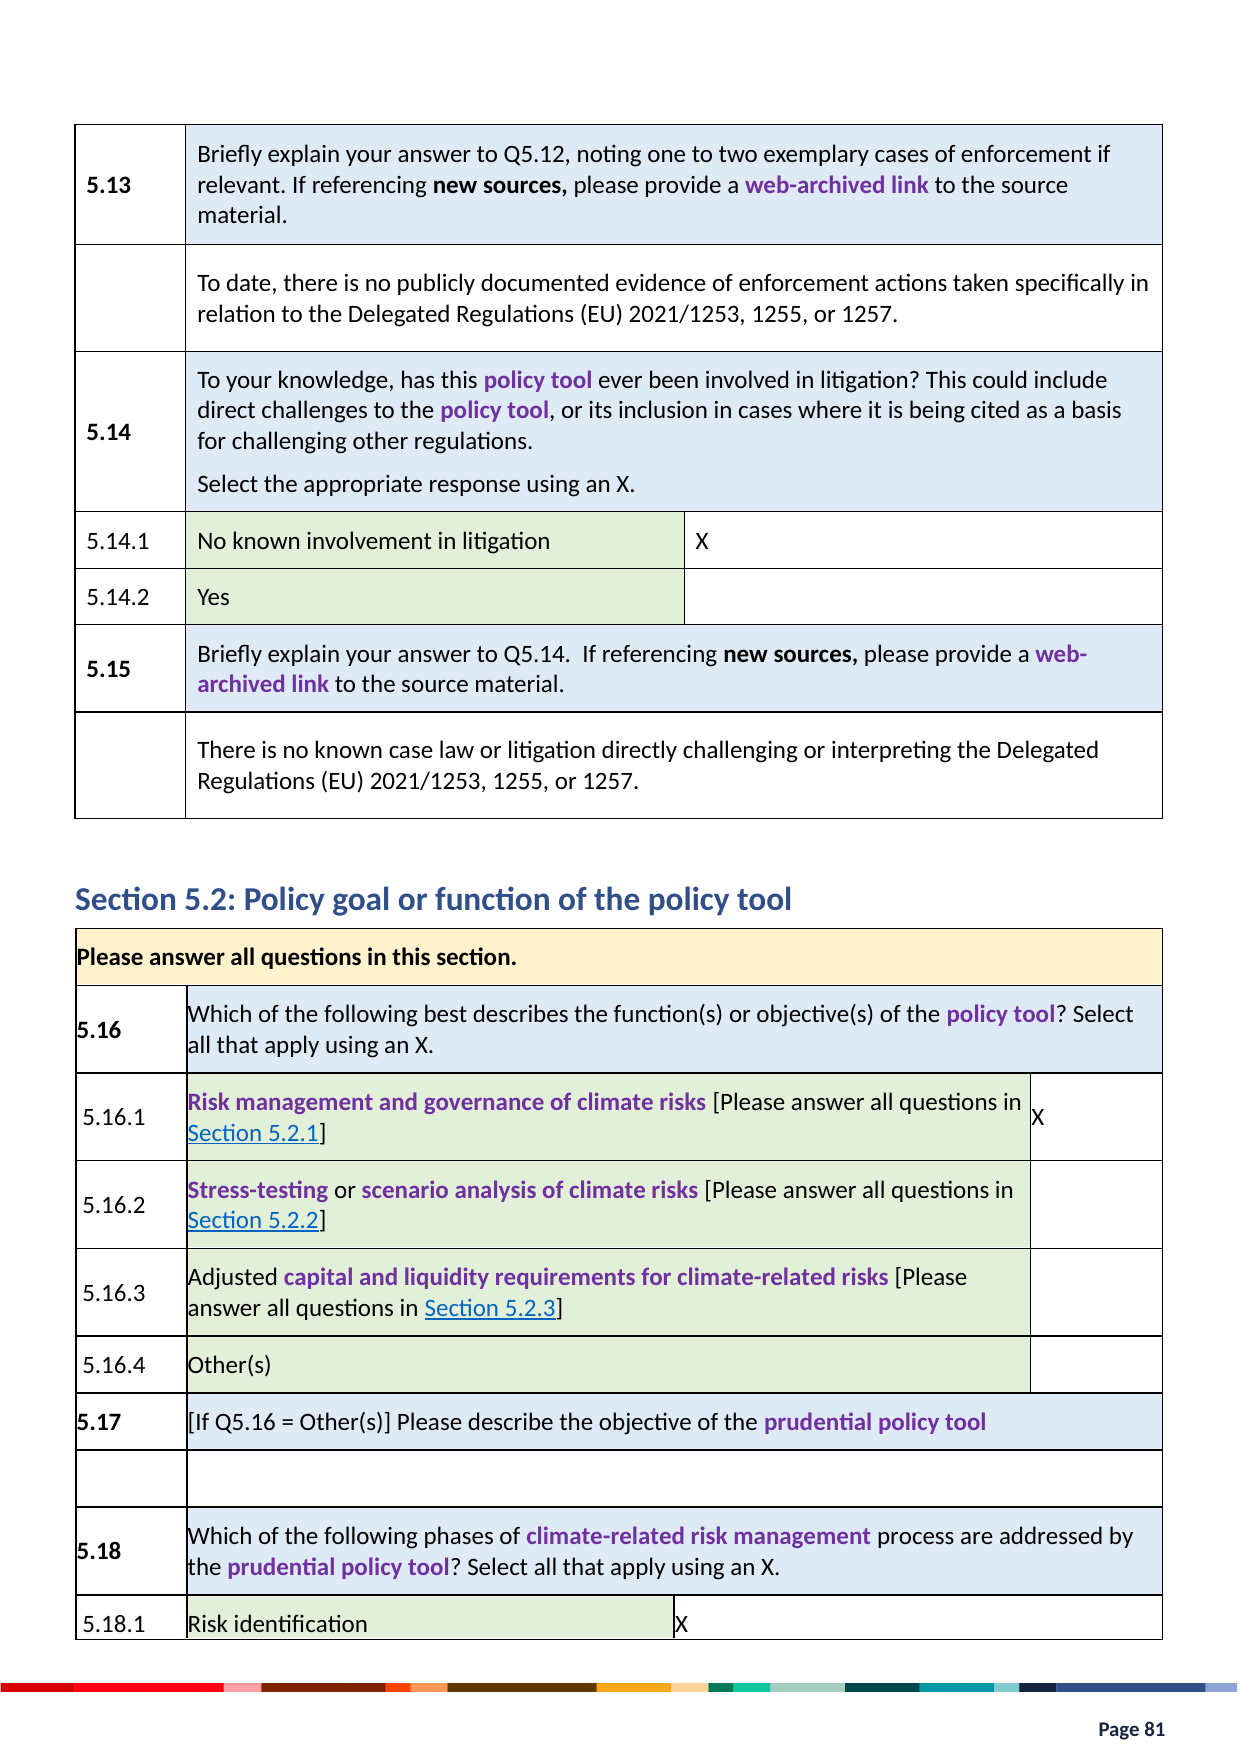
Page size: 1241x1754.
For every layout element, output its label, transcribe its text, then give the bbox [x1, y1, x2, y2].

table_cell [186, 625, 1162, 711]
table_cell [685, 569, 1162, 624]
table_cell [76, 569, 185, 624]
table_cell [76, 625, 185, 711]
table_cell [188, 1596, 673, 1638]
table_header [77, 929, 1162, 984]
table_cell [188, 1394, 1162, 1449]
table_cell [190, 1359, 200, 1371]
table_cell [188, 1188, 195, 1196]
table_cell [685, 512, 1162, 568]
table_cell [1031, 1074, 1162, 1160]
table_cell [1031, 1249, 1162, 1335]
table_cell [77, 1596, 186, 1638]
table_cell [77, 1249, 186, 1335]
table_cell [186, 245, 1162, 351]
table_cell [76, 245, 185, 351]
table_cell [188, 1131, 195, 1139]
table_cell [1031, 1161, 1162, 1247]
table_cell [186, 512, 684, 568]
picture [0, 1683, 1236, 1692]
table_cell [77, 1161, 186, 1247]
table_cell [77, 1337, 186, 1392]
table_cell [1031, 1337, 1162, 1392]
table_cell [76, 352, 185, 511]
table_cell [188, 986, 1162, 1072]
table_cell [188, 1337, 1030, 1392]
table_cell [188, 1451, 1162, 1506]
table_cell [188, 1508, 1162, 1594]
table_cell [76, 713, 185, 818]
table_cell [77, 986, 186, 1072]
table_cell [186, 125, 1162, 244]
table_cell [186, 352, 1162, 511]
subtitle Section 5.2: Policy goal or function of the policy tool [75, 878, 1165, 919]
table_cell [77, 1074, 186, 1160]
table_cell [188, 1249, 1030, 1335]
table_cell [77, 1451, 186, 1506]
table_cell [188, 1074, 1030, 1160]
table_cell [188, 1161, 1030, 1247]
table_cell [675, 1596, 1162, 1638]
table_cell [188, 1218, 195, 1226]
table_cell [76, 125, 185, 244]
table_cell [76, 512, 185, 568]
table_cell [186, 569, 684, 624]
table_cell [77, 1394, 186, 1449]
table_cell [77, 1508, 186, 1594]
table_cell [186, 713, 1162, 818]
